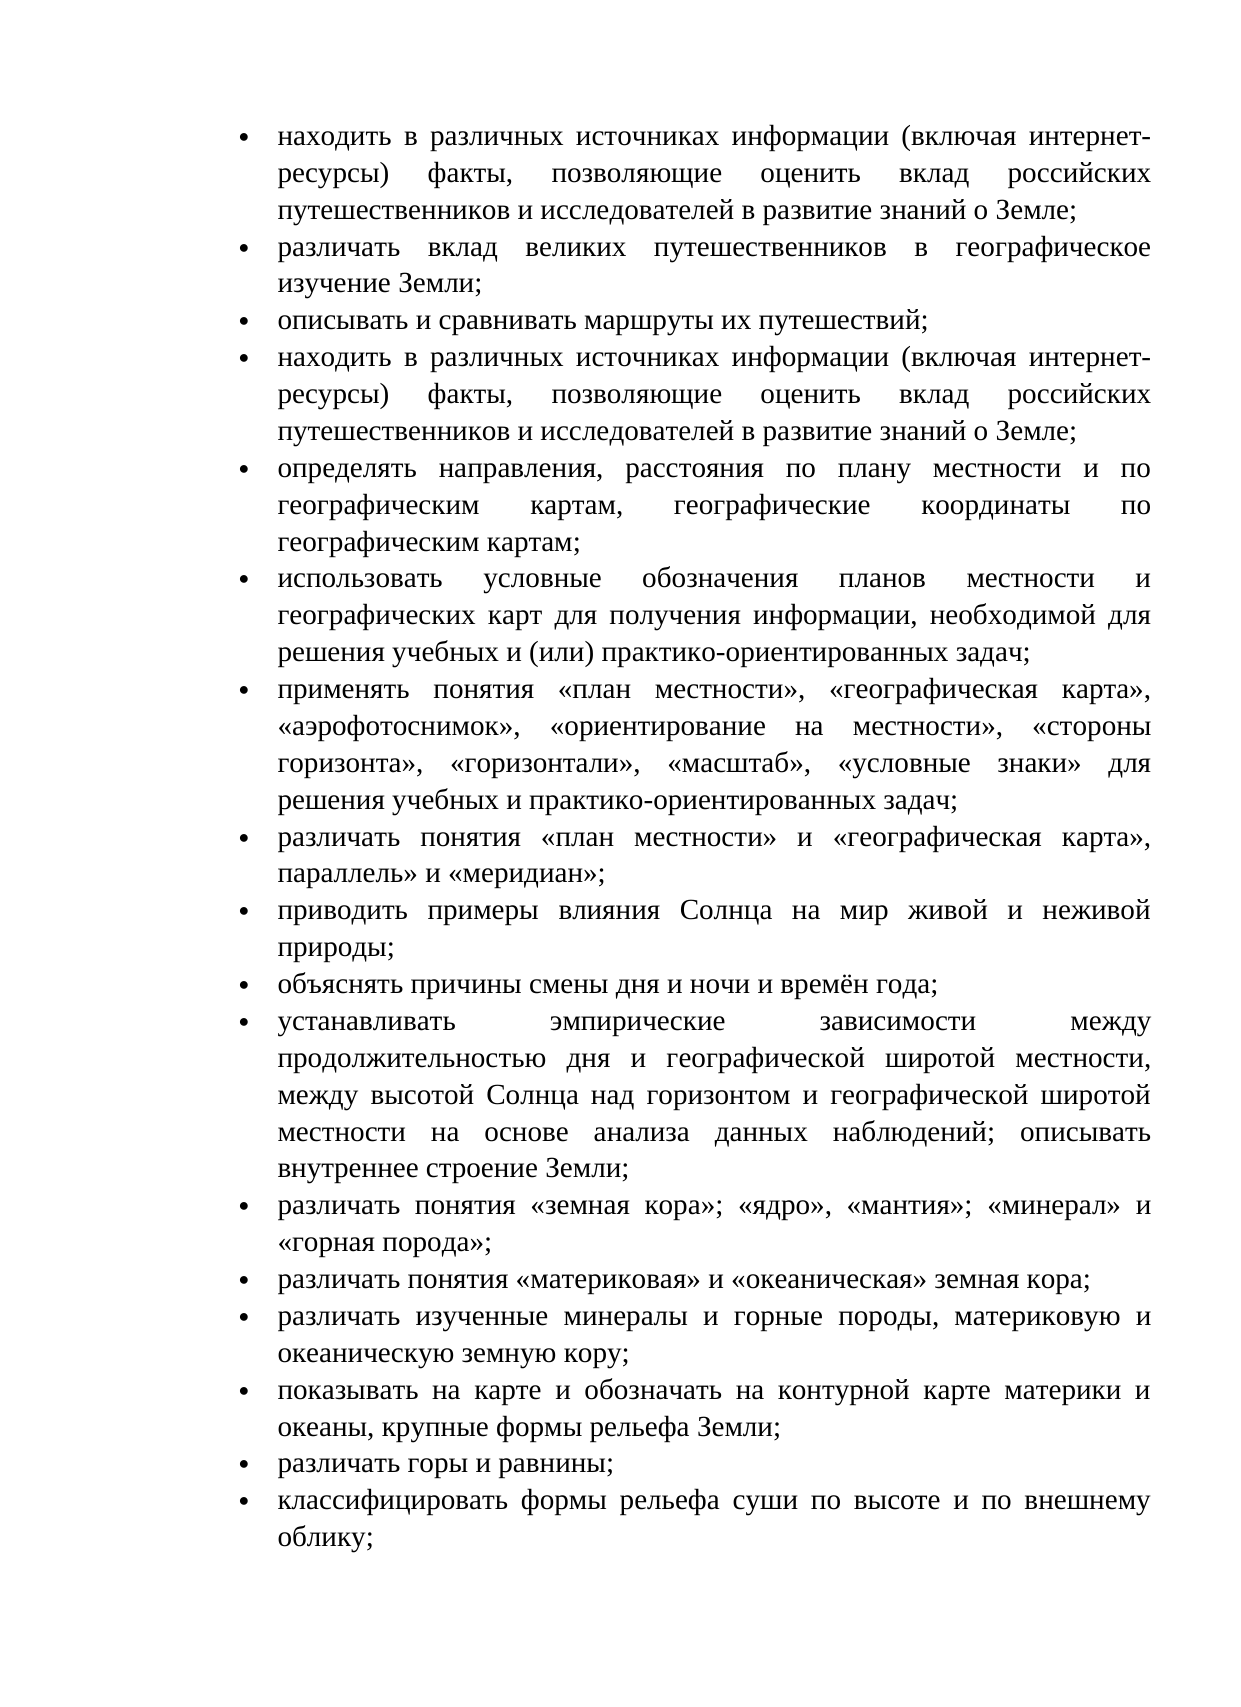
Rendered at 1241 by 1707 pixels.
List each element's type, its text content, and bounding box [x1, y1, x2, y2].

list различать горы и равнины; [240, 1446, 1152, 1479]
list находить в различных источниках информации (включая интернет-ресурсы) факты, позволяющие оценить вклад российских путешественников и исследователей в развитие знаний о Земле; [240, 118, 1152, 225]
list различать понятия «материковая» и «океаническая» земная кора; [240, 1261, 1152, 1295]
list определять направления, расстояния по плану местности и по географическим картам, географические координаты по географическим картам; [240, 450, 1152, 557]
list объяснять причины смены дня и ночи и времён года; [240, 966, 1152, 1000]
list различать понятия «план местности» и «географическая карта», параллель» и «меридиан»; [240, 819, 1152, 889]
list показывать на карте и обозначать на контурной карте материки и океаны, крупные формы рельефа Земли; [240, 1372, 1152, 1442]
list использовать условные обозначения планов местности и географических карт для получения информации, необходимой для решения учебных и (или) практико-ориентированных задач; [240, 561, 1152, 668]
list находить в различных источниках информации (включая интернет-ресурсы) факты, позволяющие оценить вклад российских путешественников и исследователей в развитие знаний о Земле; [240, 339, 1152, 447]
list различать вклад великих путешественников в географическое изучение Земли; [240, 229, 1152, 299]
list различать понятия «земная кора»; «ядро», «мантия»; «минерал» и «горная порода»; [240, 1187, 1152, 1258]
list различать изученные минералы и горные породы, материковую и океаническую земную кору; [240, 1298, 1152, 1368]
list устанавливать эмпирические зависимости между продолжительностью дня и географической широтой местности, между высотой Солнца над горизонтом и географической широтой местности на основе анализа данных наблюдений; описывать внутреннее строение Земли; [240, 1003, 1152, 1184]
list приводить примеры влияния Солнца на мир живой и неживой природы; [240, 892, 1152, 963]
list описывать и сравнивать маршруты их путешествий; [240, 302, 1152, 336]
list применять понятия «план местности», «географическая карта», «аэрофотоснимок», «ориентирование на местности», «стороны горизонта», «горизонтали», «масштаб», «условные знаки» для решения учебных и практико-ориентированных задач; [240, 671, 1152, 815]
list классифицировать формы рельефа суши по высоте и по внешнему облику; [240, 1482, 1152, 1553]
